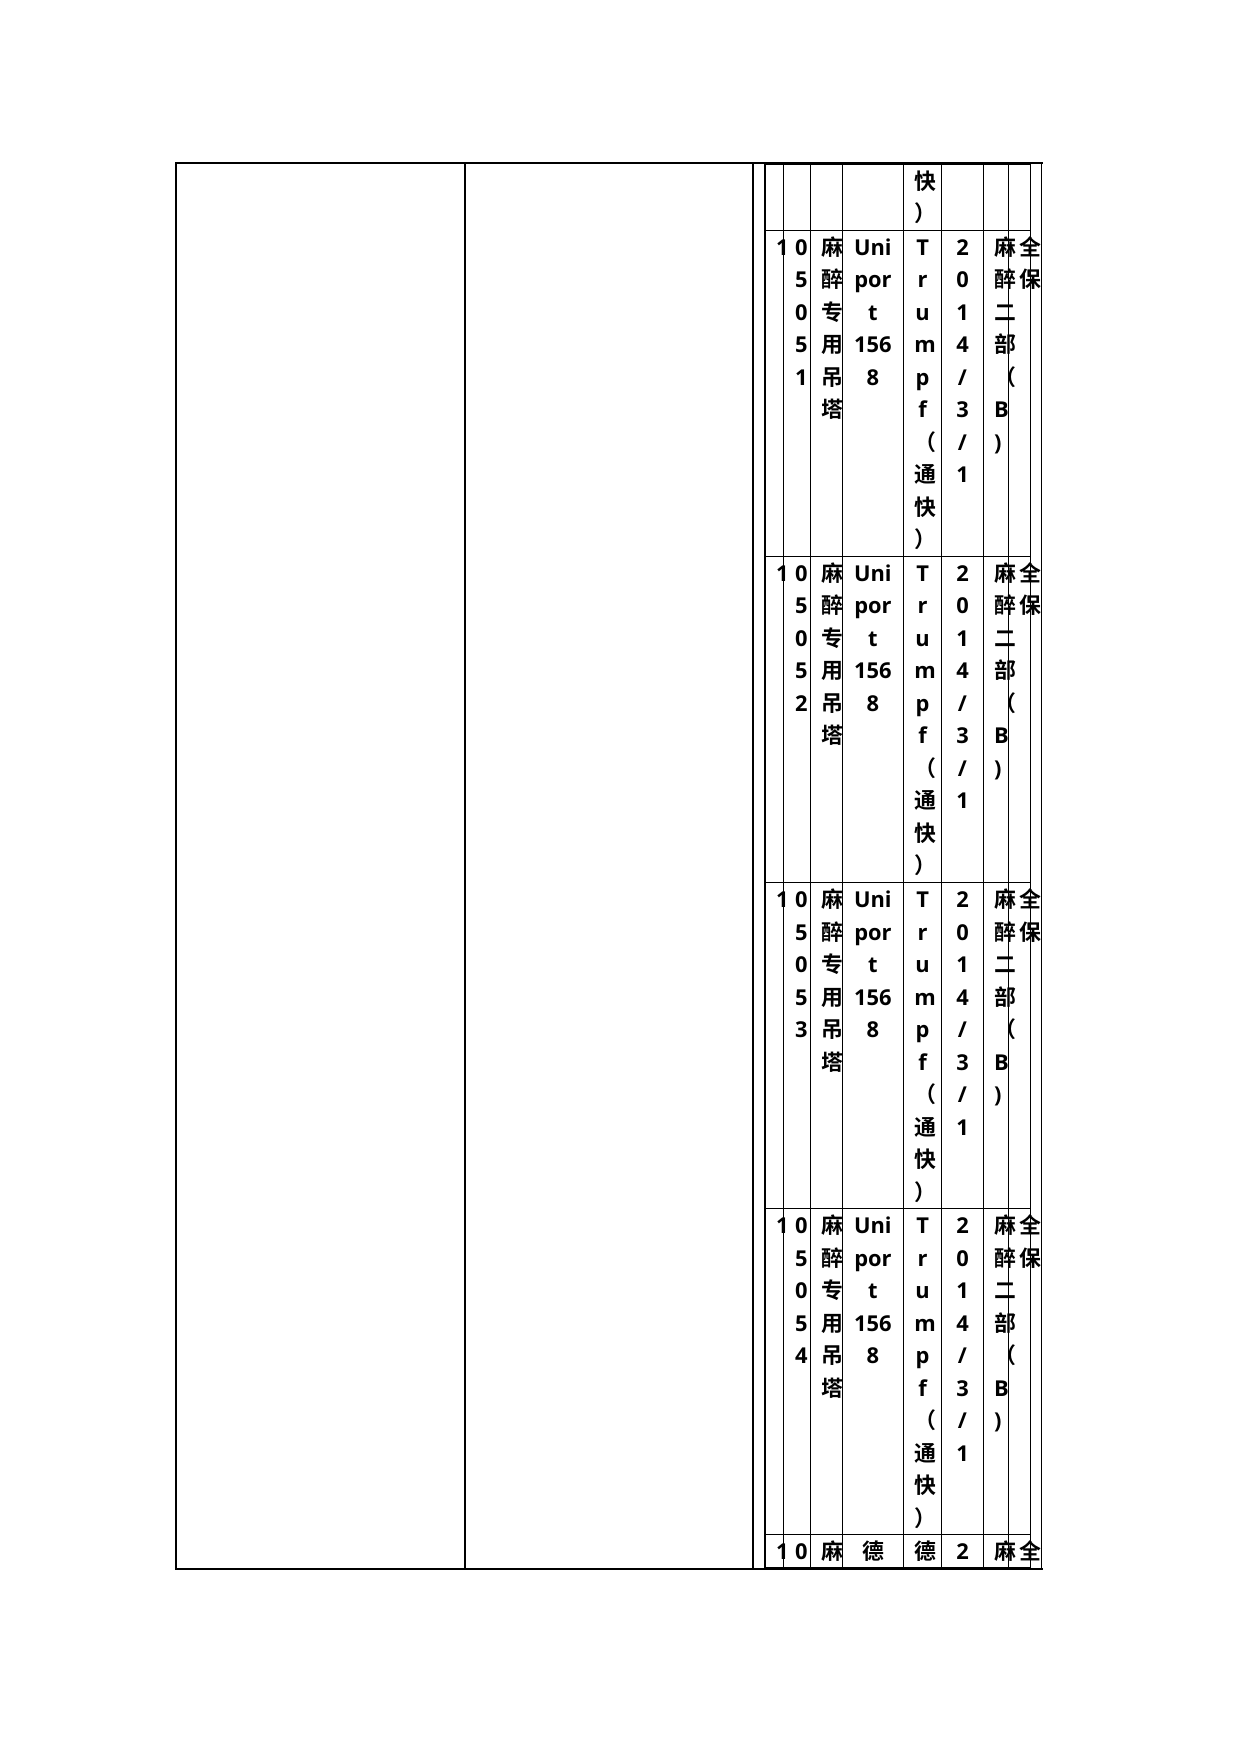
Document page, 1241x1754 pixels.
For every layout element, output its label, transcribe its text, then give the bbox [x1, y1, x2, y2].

table_cell 设备详单如下： 附件3：陕西省肿瘤医院医科达3306加速器、飞利浦CT等204台件医疗设备明细1 [984, 231, 1008, 556]
table_cell 2 [466, 164, 752, 1568]
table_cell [1009, 165, 1030, 230]
table_cell 设备详单如下： 附件3：陕西省肿瘤医院医科达3306加速器、飞利浦CT等204台件医疗设备明细1 [811, 231, 842, 556]
table_cell 设备详单如下： 附件3：陕西省肿瘤医院医科达3306加速器、飞利浦CT等204台件医疗设备明细1 [942, 557, 983, 882]
table_cell 设备详单如下： 附件3：陕西省肿瘤医院医科达3306加速器、飞利浦CT等204台件医疗设备明细1 [942, 1209, 983, 1534]
table_cell 设备详单如下： 附件3：陕西省肿瘤医院医科达3306加速器、飞利浦CT等204台件医疗设备明细1 [784, 1209, 810, 1534]
table_cell 设备详单如下： 附件3：陕西省肿瘤医院医科达3306加速器、飞利浦CT等204台件医疗设备明细1 [811, 1209, 842, 1534]
table_cell 设备详单如下： 附件3：陕西省肿瘤医院医科达3306加速器、飞利浦CT等204台件医疗设备明细1 [904, 883, 941, 1208]
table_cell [811, 1535, 842, 1567]
table_cell [177, 164, 464, 1568]
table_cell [904, 1535, 941, 1567]
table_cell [766, 165, 783, 230]
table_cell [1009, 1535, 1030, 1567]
table_cell 设备详单如下： 附件3：陕西省肿瘤医院医科达3306加速器、飞利浦CT等204台件医疗设备明细1 [1009, 231, 1030, 556]
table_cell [942, 1535, 983, 1567]
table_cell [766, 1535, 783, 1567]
table_cell 设备详单如下： 附件3：陕西省肿瘤医院医科达3306加速器、飞利浦CT等204台件医疗设备明细1 [904, 1209, 941, 1534]
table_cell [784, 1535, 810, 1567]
table_cell 设备详单如下： 附件3：陕西省肿瘤医院医科达3306加速器、飞利浦CT等204台件医疗设备明细1 [1009, 883, 1030, 1208]
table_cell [784, 165, 810, 230]
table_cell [984, 165, 1008, 230]
table_cell 设备详单如下： 附件3：陕西省肿瘤医院医科达3306加速器、飞利浦CT等204台件医疗设备明细1 [784, 557, 810, 882]
table_cell 设备详单如下： 附件3：陕西省肿瘤医院医科达3306加速器、飞利浦CT等204台件医疗设备明细1 [942, 883, 983, 1208]
table_cell 设备详单如下： 附件3：陕西省肿瘤医院医科达3306加速器、飞利浦CT等204台件医疗设备明细1 [904, 557, 941, 882]
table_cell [1031, 164, 1041, 1568]
table_cell 设备详单如下： 附件3：陕西省肿瘤医院医科达3306加速器、飞利浦CT等204台件医疗设备明细1 [984, 557, 1008, 882]
table_cell 设备详单如下： 附件3：陕西省肿瘤医院医科达3306加速器、飞利浦CT等204台件医疗设备明细1 [766, 883, 783, 1208]
table_cell 设备详单如下： 附件3：陕西省肿瘤医院医科达3306加速器、飞利浦CT等204台件医疗设备明细1 [904, 231, 941, 556]
table_cell 设备详单如下： 附件3：陕西省肿瘤医院医科达3306加速器、飞利浦CT等204台件医疗设备明细1 [784, 231, 810, 556]
table_cell 设备详单如下： 附件3：陕西省肿瘤医院医科达3306加速器、飞利浦CT等204台件医疗设备明细1 [766, 1209, 783, 1534]
table_cell 设备详单如下： 附件3：陕西省肿瘤医院医科达3306加速器、飞利浦CT等204台件医疗设备明细1 [1009, 1209, 1030, 1534]
table_cell 设备详单如下： 附件3：陕西省肿瘤医院医科达3306加速器、飞利浦CT等204台件医疗设备明细1 [766, 231, 783, 556]
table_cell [811, 165, 842, 230]
table_cell 设备详单如下： 附件3：陕西省肿瘤医院医科达3306加速器、飞利浦CT等204台件医疗设备明细1 [843, 883, 903, 1208]
table_cell 设备详单如下： 附件3：陕西省肿瘤医院医科达3306加速器、飞利浦CT等204台件医疗设备明细1 [984, 1209, 1008, 1534]
table_cell 设备详单如下： 附件3：陕西省肿瘤医院医科达3306加速器、飞利浦CT等204台件医疗设备明细1 [843, 1209, 903, 1534]
table_cell 设备详单如下： 附件3：陕西省肿瘤医院医科达3306加速器、飞利浦CT等204台件医疗设备明细1 [843, 557, 903, 882]
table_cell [942, 165, 983, 230]
table_cell 设备详单如下： 附件3：陕西省肿瘤医院医科达3306加速器、飞利浦CT等204台件医疗设备明细1 [766, 557, 783, 882]
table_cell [904, 165, 941, 230]
table_cell 设备详单如下： 附件3：陕西省肿瘤医院医科达3306加速器、飞利浦CT等204台件医疗设备明细1 [1009, 557, 1030, 882]
table_cell 设备详单如下： 附件3：陕西省肿瘤医院医科达3306加速器、飞利浦CT等204台件医疗设备明细1 [984, 883, 1008, 1208]
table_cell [754, 164, 764, 1568]
table_cell 设备详单如下： 附件3：陕西省肿瘤医院医科达3306加速器、飞利浦CT等204台件医疗设备明细1 [942, 231, 983, 556]
table_cell 设备详单如下： 附件3：陕西省肿瘤医院医科达3306加速器、飞利浦CT等204台件医疗设备明细1 [811, 557, 842, 882]
table_cell 设备详单如下： 附件3：陕西省肿瘤医院医科达3306加速器、飞利浦CT等204台件医疗设备明细1 [843, 231, 903, 556]
table_cell 设备详单如下： 附件3：陕西省肿瘤医院医科达3306加速器、飞利浦CT等204台件医疗设备明细1 [784, 883, 810, 1208]
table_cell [843, 165, 903, 230]
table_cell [843, 1535, 903, 1567]
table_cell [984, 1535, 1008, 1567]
table_cell 设备详单如下： 附件3：陕西省肿瘤医院医科达3306加速器、飞利浦CT等204台件医疗设备明细1 [811, 883, 842, 1208]
